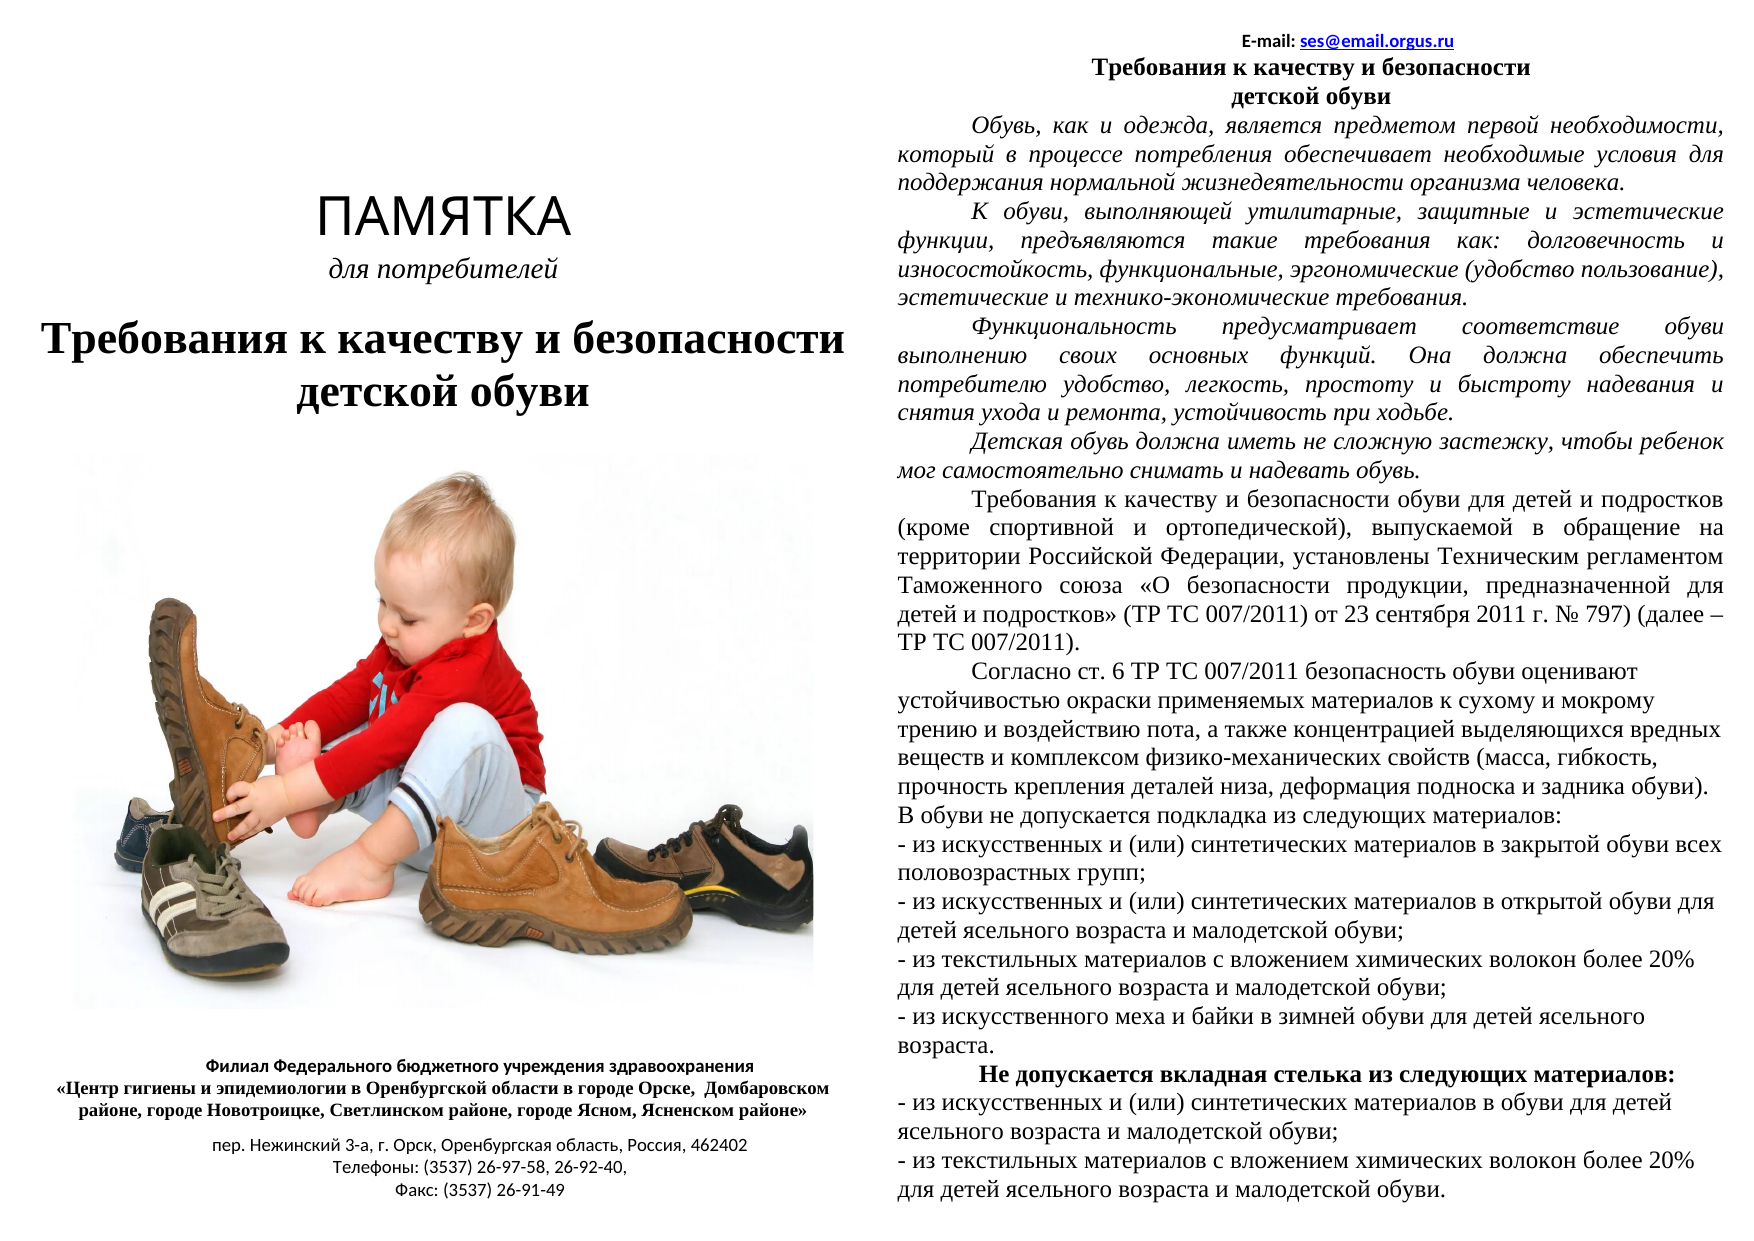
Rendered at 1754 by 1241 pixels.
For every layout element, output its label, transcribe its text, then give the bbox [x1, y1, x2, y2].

text Телефоны: (3537) 26-97-58, 26-92-40, [29, 1156, 856, 1178]
picture [72, 454, 814, 1009]
text E-mail: ses@email.orgus.ru [897, 29, 1724, 52]
text детской обуви [897, 81, 1724, 110]
text Детская обувь должна иметь не сложную застежку, чтобы ребенок мог самостоятельно снимать и надевать обувь. [897, 426, 1724, 484]
text Филиал Федерального бюджетного учреждения здравоохранения [29, 1054, 856, 1077]
text Обувь, как и одежда, является предметом первой необходимости, который в процессе потребления обеспечивает необходимые условия для поддержания нормальной жизнедеятельности организма человека. [897, 110, 1724, 196]
text К обуви, выполняющей утилитарные, защитные и эстетические функции, предъявляются такие требования как: долговечность и износостойкость, функциональные, эргономические (удобство пользование), эстетические и технико-экономические требования. [897, 196, 1724, 311]
text для потребителей [29, 251, 856, 284]
text ПАМЯТКА [29, 177, 856, 251]
text «Центр гигиены и эпидемиологии в Оренбургской области в городе Орске, Домбаровском районе, городе Новотроицке, Светлинском районе, городе Ясном, Ясненском районе» [29, 1077, 856, 1120]
text Функциональность предусматривает соответствие обуви выполнению своих основных функций. Она должна обеспечить потребителю удобство, легкость, простоту и быстроту надевания и снятия ухода и ремонта, устойчивость при ходьбе. [897, 311, 1724, 426]
text Требования к качеству и безопасности [897, 52, 1724, 81]
text пер. Нежинский 3-а, г. Орск, Оренбургская область, Россия, 462402 [29, 1133, 856, 1156]
text Требования к качеству и безопасности [29, 311, 856, 363]
text Требования к качеству и безопасности обуви для детей и подростков (кроме спортивной и ортопедической), выпускаемой в обращение на территории Российской Федерации, установлены Техническим регламентом Таможенного союза «О безопасности продукции, предназначенной для детей и подростков» (ТР ТС 007/2011) от 23 сентября 2011 г. № 797) (далее – ТР ТС 007/2011). [897, 484, 1724, 656]
text детской обуви [29, 363, 856, 416]
text Факс: (3537) 26-91-49 [29, 1178, 856, 1201]
text Согласно ст. 6 ТР ТС 007/2011 безопасность обуви оценивают устойчивостью окраски применяемых материалов к сухому и мокрому трению и воздействию пота, а также концентрацией выделяющихся вредных веществ и комплексом физико-механических свойств (масса, гибкость, прочность крепления деталей низа, деформация подноска и задника обуви). В обуви не допускается подкладка из следующих материалов: - из искусственных и (или) синтетических материалов в закрытой обуви всех половозрастных групп; - из искусственных и (или) синтетических материалов в открытой обуви для детей ясельного возраста и малодетской обуви; - из текстильных материалов с вложением химических волокон более 20% для детей ясельного возраста и малодетской обуви; - из искусственного меха и байки в зимней обуви для детей ясельного возраста. Не допускается вкладная стелька из следующих материалов: - из искусственных и (или) синтетических материалов в обуви для детей ясельного возраста и малодетской обуви; - из текстильных материалов с вложением химических волокон более 20% для детей ясельного возраста и малодетской обуви. [897, 656, 1724, 1202]
